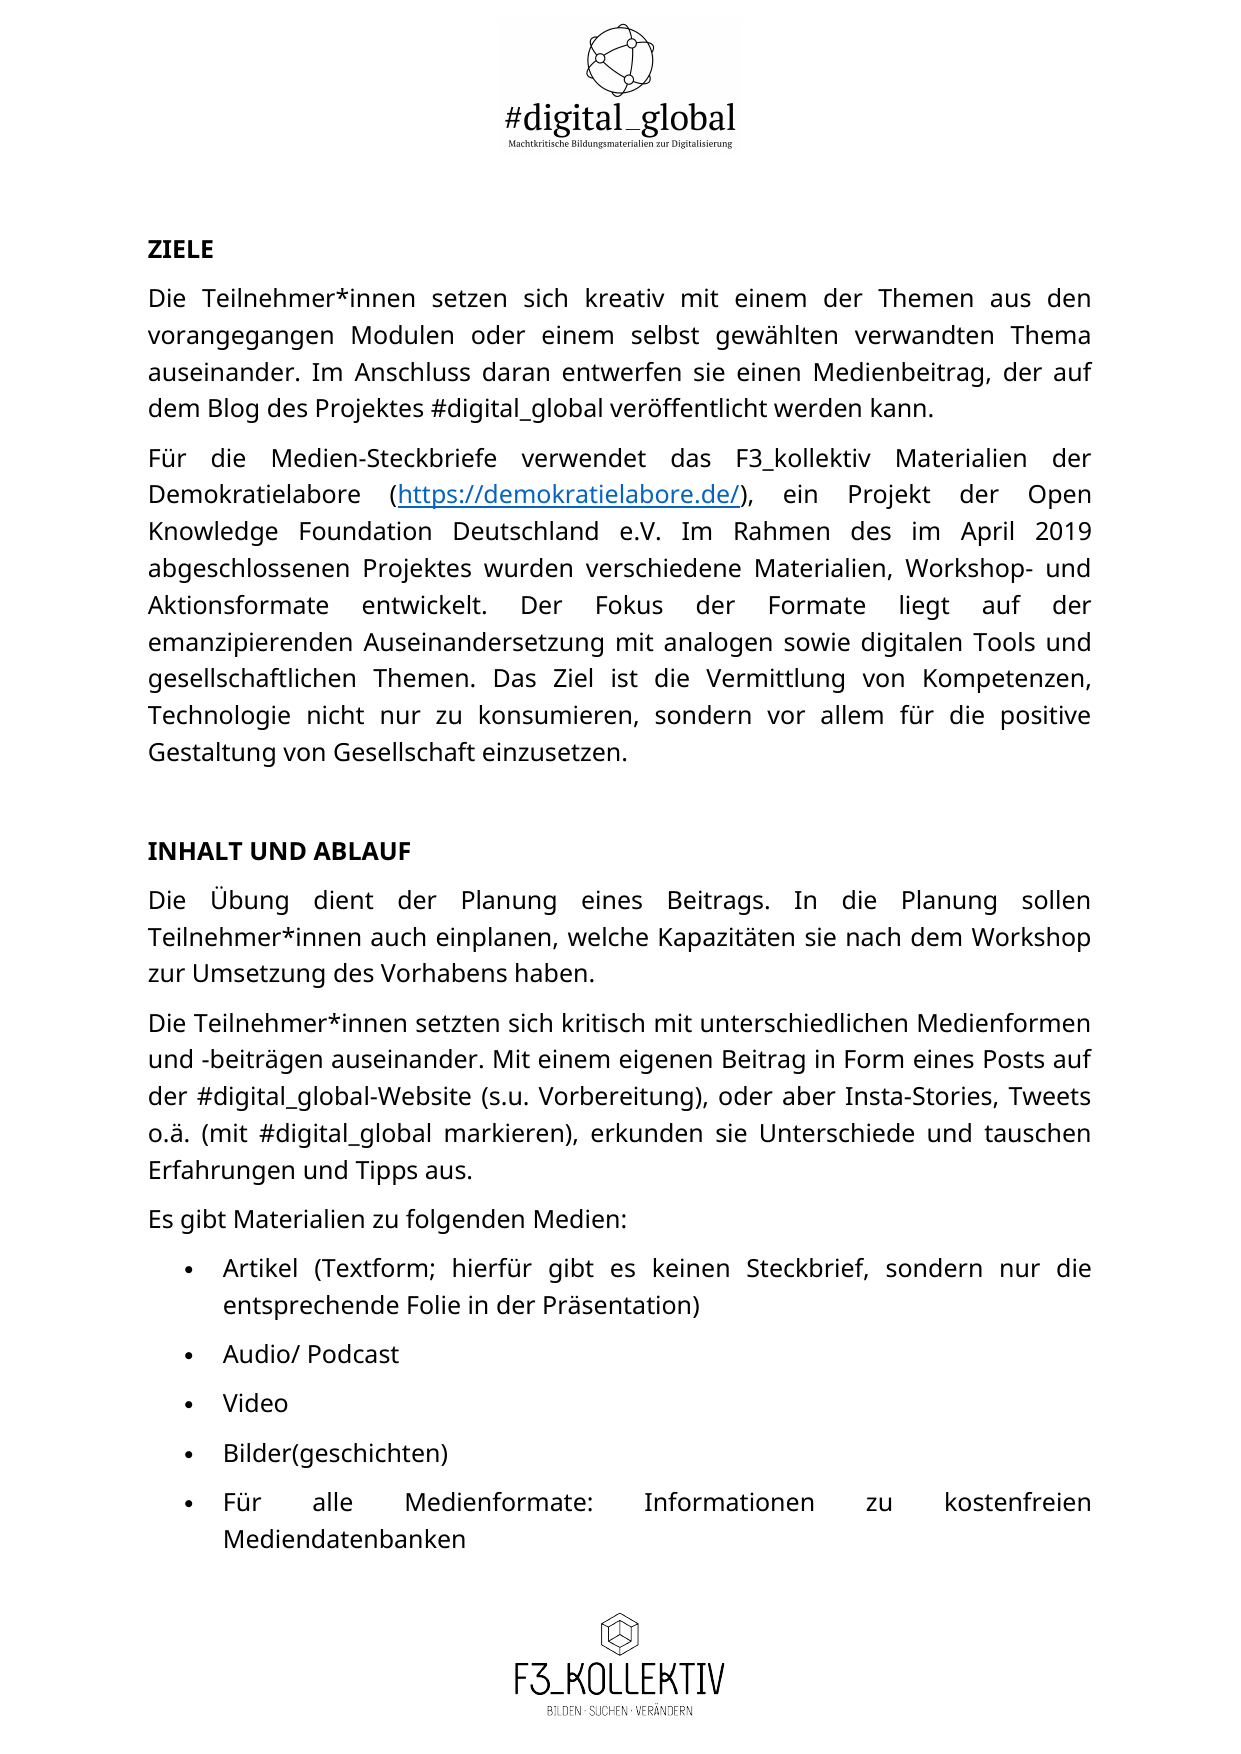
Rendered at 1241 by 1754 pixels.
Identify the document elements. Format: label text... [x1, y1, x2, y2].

text ziele [148, 232, 1093, 266]
list Artikel (Textform; hierfür gibt es keinen Steckbrief, sondern nur die entsprechende Folie in der Präsentation) [185, 1251, 1093, 1322]
text Für die Medien-Steckbriefe verwendet das F3_kollektiv Materialien der Demokratielabore (https://demokratielabore.de/), ein Projekt der Open Knowledge Foundation Deutschland e.V. Im Rahmen des im April 2019 abgeschlossenen Projektes wurden verschiedene Materialien, Workshop- und Aktionsformate entwickelt. Der Fokus der Formate liegt auf der emanzipierenden Auseinandersetzung mit analogen sowie digitalen Tools und gesellschaftlichen Themen. Das Ziel ist die Vermittlung von Kompetenzen, Technologie nicht nur zu konsumieren, sondern vor allem für die positive Gestaltung von Gesellschaft einzusetzen. [148, 440, 1093, 769]
text Es gibt Materialien zu folgenden Medien: [148, 1202, 1093, 1236]
list Bilder(geschichten) [185, 1435, 1093, 1469]
text Die Übung dient der Planung eines Beitrags. In die Planung sollen Teilnehmer*innen auch einplanen, welche Kapazitäten sie nach dem Workshop zur Umsetzung des Vorhabens haben. [148, 882, 1093, 990]
list Video [185, 1386, 1093, 1420]
text Inhalt und ablauf [148, 833, 1093, 867]
text Die Teilnehmer*innen setzten sich kritisch mit unterschiedlichen Medienformen und -beiträgen auseinander. Mit einem eigenen Beitrag in Form eines Posts auf der #digital_global-Website (s.u. Vorbereitung), oder aber Insta-Stories, Tweets o.ä. (mit #digital_global markieren), erkunden sie Unterschiede und tauschen Erfahrungen und Tipps aus. [148, 1005, 1093, 1186]
picture [509, 1607, 731, 1722]
list Audio/ Podcast [185, 1337, 1093, 1371]
picture [498, 17, 743, 155]
list Für alle Medienformate: Informationen zu kostenfreien Mediendatenbanken [185, 1485, 1093, 1556]
text Die Teilnehmer*innen setzen sich kreativ mit einem der Themen aus den vorangegangen Modulen oder einem selbst gewählten verwandten Thema auseinander. Im Anschluss daran entwerfen sie einen Medienbeitrag, der auf dem Blog des Projektes #digital_global veröffentlicht werden kann. [148, 281, 1093, 425]
